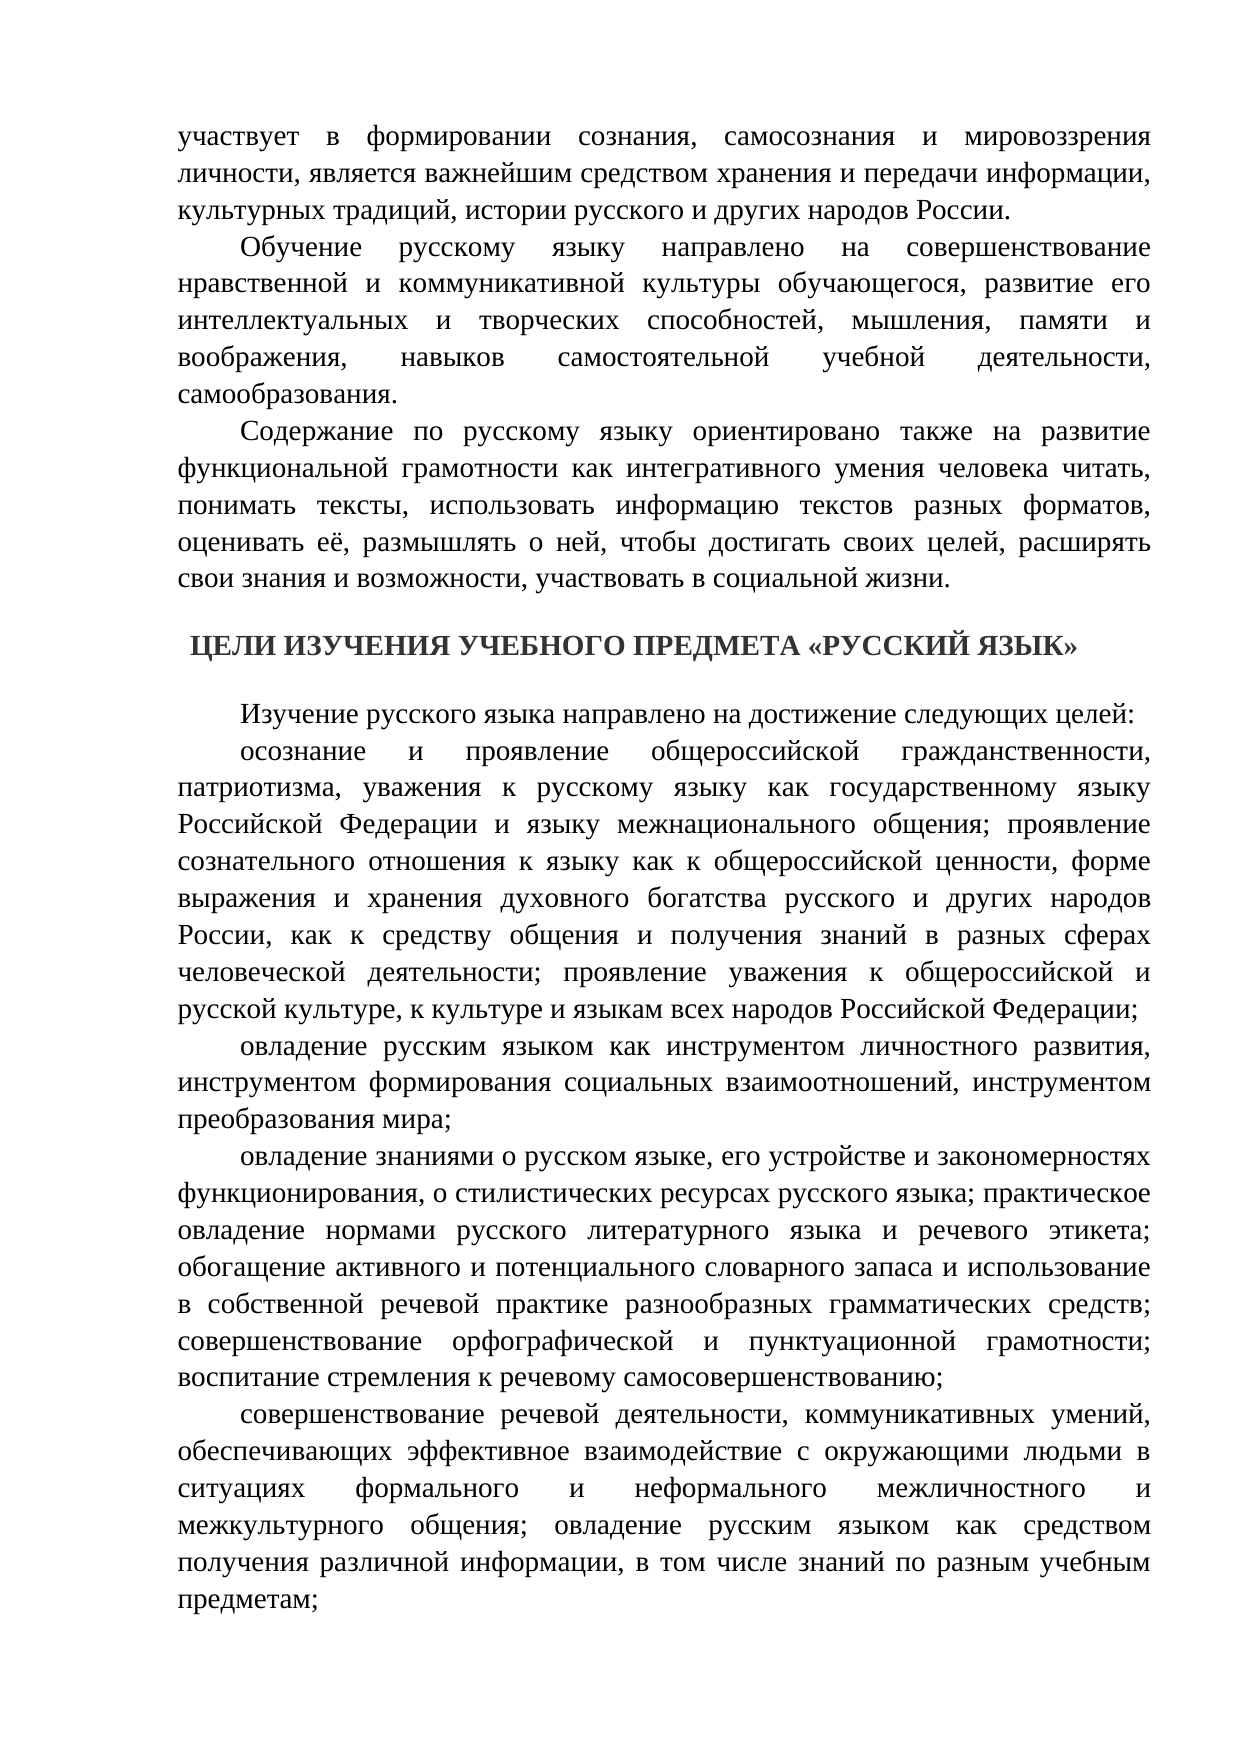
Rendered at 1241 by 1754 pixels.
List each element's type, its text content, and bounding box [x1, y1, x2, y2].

text ЦЕЛИ ИЗУЧЕНИЯ УЧЕБНОГО ПРЕДМЕТА «РУССКИЙ ЯЗЫК» [190, 628, 1152, 662]
text овладение знаниями о русском языке, его устройстве и закономерностях функционирования, о стилистических ресурсах русского языка; практическое овладение нормами русского литературного языка и речевого этикета; обогащение активного и потенциального словарного запаса и использование в собственной речевой практике разнообразных грамматических средств; совершенствование орфографической и пунктуационной грамотности; воспитание стремления к речевому самосовершенствованию; [177, 1138, 1152, 1393]
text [177, 118, 1152, 225]
text Изучение русского языка направлено на достижение следующих целей: [177, 696, 1152, 729]
text Содержание по русскому языку ориентировано также на развитие функциональной грамотности как интегративного умения человека читать, понимать тексты, использовать информацию текстов разных форматов, оценивать её, размышлять о ней, чтобы достигать своих целей, расширять свои знания и возможности, участвовать в социальной жизни. [177, 413, 1152, 594]
text совершенствование речевой деятельности, коммуникативных умений, обеспечивающих эффективное взаимодействие с окружающими людьми в ситуациях формального и неформального межличностного и межкультурного общения; овладение русским языком как средством получения различной информации, в том числе знаний по разным учебным предметам; [177, 1396, 1152, 1614]
text овладение русским языком как инструментом личностного развития, инструментом формирования социальных взаимоотношений, инструментом преобразования мира; [177, 1028, 1152, 1135]
text осознание и проявление общероссийской гражданственности, патриотизма, уважения к русскому языку как государственному языку Российской Федерации и языку межнационального общения; проявление сознательного отношения к языку как к общероссийской ценности, форме выражения и хранения духовного богатства русского и других народов России, как к средству общения и получения знаний в разных сферах человеческой деятельности; проявление уважения к общероссийской и русской культуре, к культуре и языкам всех народов Российской Федерации; [177, 733, 1152, 1024]
text Обучение русскому языку направлено на совершенствование нравственной и коммуникативной культуры обучающегося, развитие его интеллектуальных и творческих способностей, мышления, памяти и воображения, навыков самостоятельной учебной деятельности, самообразования. [177, 229, 1152, 410]
